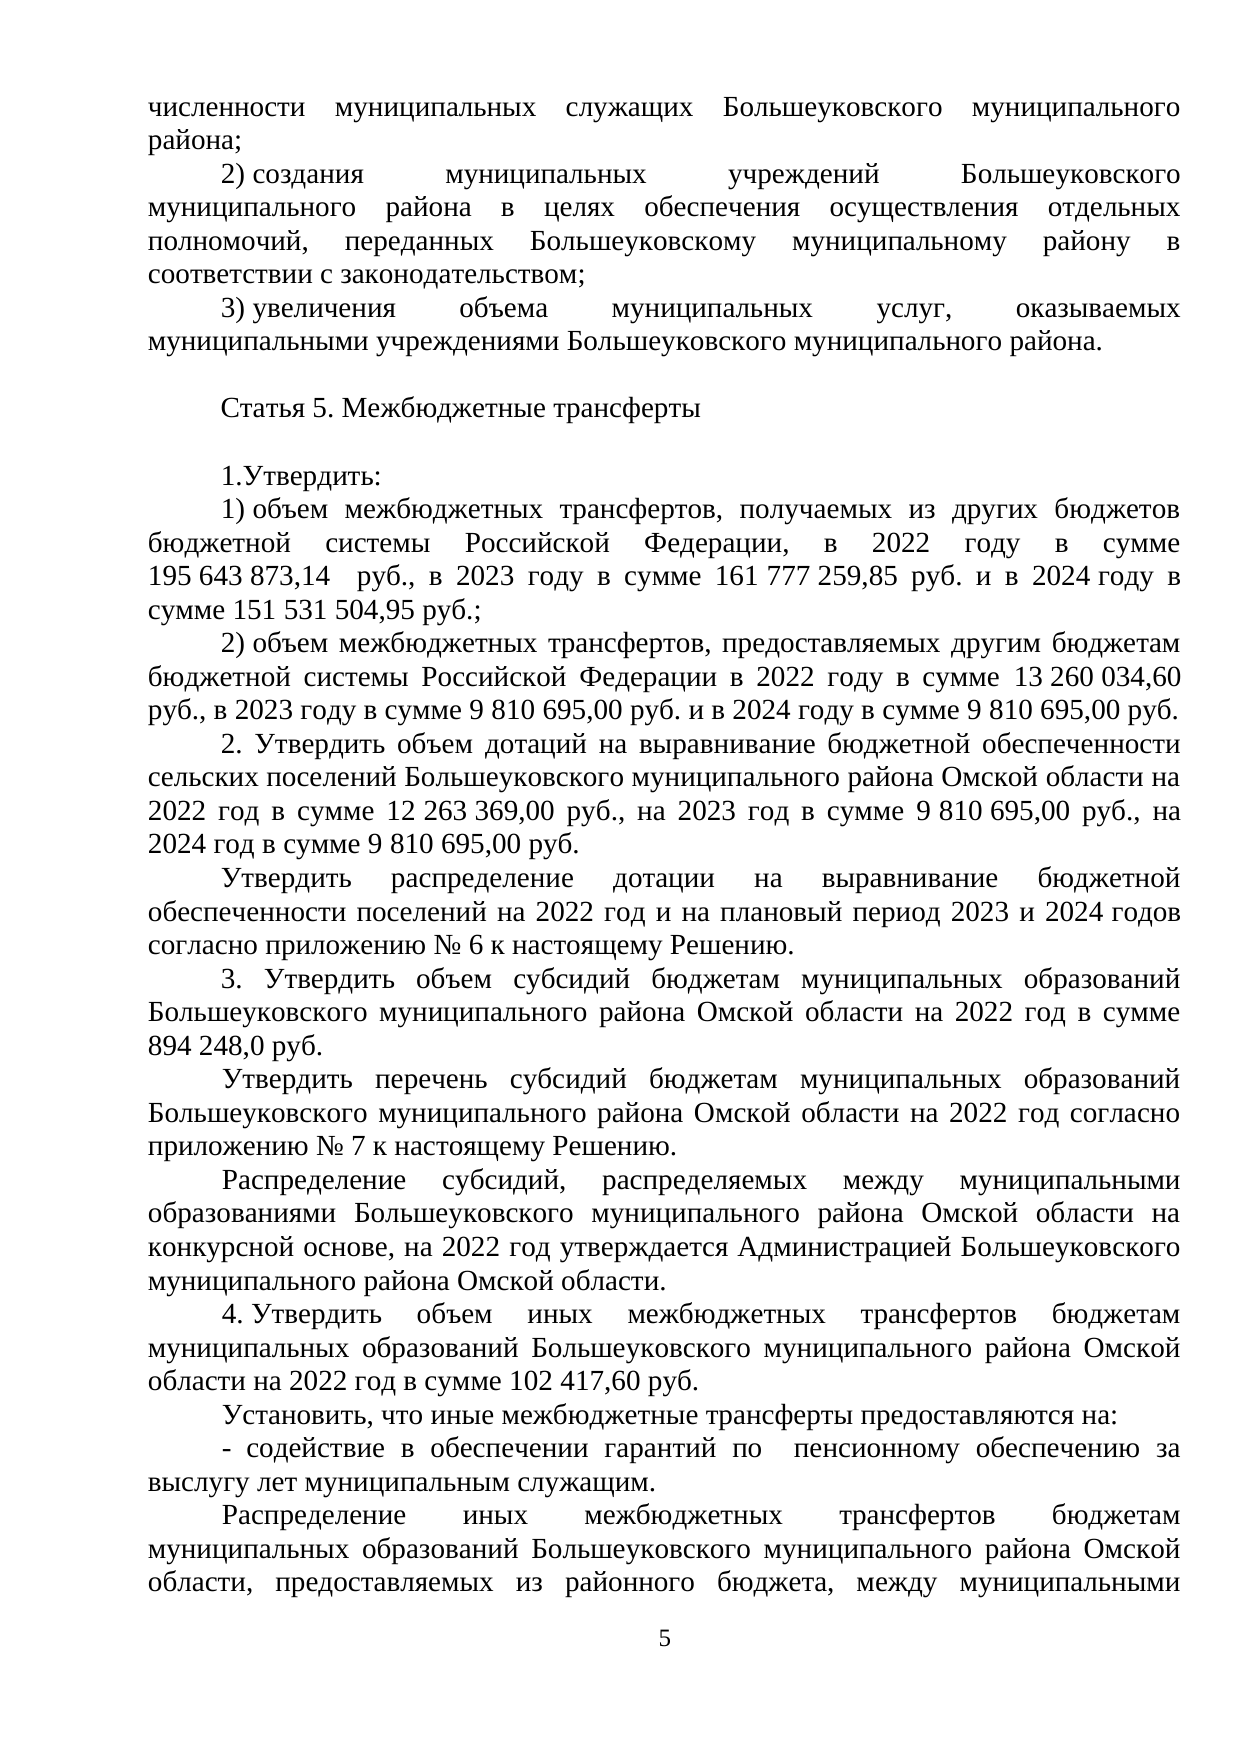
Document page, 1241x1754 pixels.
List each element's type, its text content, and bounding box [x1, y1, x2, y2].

text 2) создания муниципальных учреждений Большеуковского муниципального района в целях обеспечения осуществления отдельных полномочий, переданных Большеуковскому муниципальному району в соответствии с законодательством; [148, 156, 1181, 290]
text 3. Утвердить объем субсидий бюджетам муниципальных образований Большеуковского муниципального района Омской области на 2022 год в сумме 894 248,0 руб. [148, 961, 1181, 1061]
text Статья 5. Межбюджетные трансферты [148, 391, 1181, 424]
text 2. Утвердить объем дотаций на выравнивание бюджетной обеспеченности сельских поселений Большеуковского муниципального района Омской области на 2022 год в сумме 12 263 369,00 руб., на 2023 год в сумме 9 810 695,00 руб., на 2024 год в сумме 9 810 695,00 руб. [148, 726, 1181, 760]
text 1) объем межбюджетных трансфертов, получаемых из других бюджетов бюджетной системы Российской Федерации, в 2022 году в сумме 195 643 873,14 руб., в 2023 году в сумме 161 777 259,85 руб. и в 2024 году в сумме 151 531 504,95 руб.; [148, 491, 1181, 625]
text 2) объем межбюджетных трансфертов, предоставляемых другим бюджетам бюджетной системы Российской Федерации в 2022 году в сумме 13 260 034,60 руб., в 2023 году в сумме 9 810 695,00 руб. и в 2024 году в сумме 9 810 695,00 руб. [148, 625, 1181, 726]
text Распределение субсидий, распределяемых между муниципальными образованиями Большеуковского муниципального района Омской области на конкурсной основе, на 2022 год утверждается Администрацией Большеуковского муниципального района Омской области. [148, 1162, 1181, 1296]
text 4. Утвердить объем иных межбюджетных трансфертов бюджетам муниципальных образований Большеуковского муниципального района Омской области на 2022 год в сумме 102 417,60 руб. [148, 1296, 1181, 1397]
text Утвердить распределение дотации на выравнивание бюджетной обеспеченности поселений на 2022 год и на плановый период 2023 и 2024 годов согласно приложению № 6 к настоящему Решению. [148, 860, 1181, 961]
text 2. Утвердить объем дотаций на выравнивание бюджетной обеспеченности сельских поселений Большеуковского муниципального района Омской области на 2022 год в сумме 12 263 369,00 руб., на 2023 год в сумме 9 810 695,00 руб., на 2024 год в сумме 9 810 695,00 руб. [579, 793, 1181, 860]
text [148, 89, 1181, 156]
text Утвердить перечень субсидий бюджетам муниципальных образований Большеуковского муниципального района Омской области на 2022 год согласно приложению № 7 к настоящему Решению. [148, 1061, 1181, 1162]
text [148, 1497, 1181, 1598]
text 1.Утвердить: [148, 458, 1181, 491]
text - содействие в обеспечении гарантий по пенсионному обеспечению за выслугу лет муниципальным служащим. [148, 1430, 1181, 1497]
text Установить, что иные межбюджетные трансферты предоставляются на: [148, 1397, 1181, 1430]
text 3) увеличения объема муниципальных услуг, оказываемых муниципальными учреждениями Большеуковского муниципального района. [148, 290, 1181, 357]
